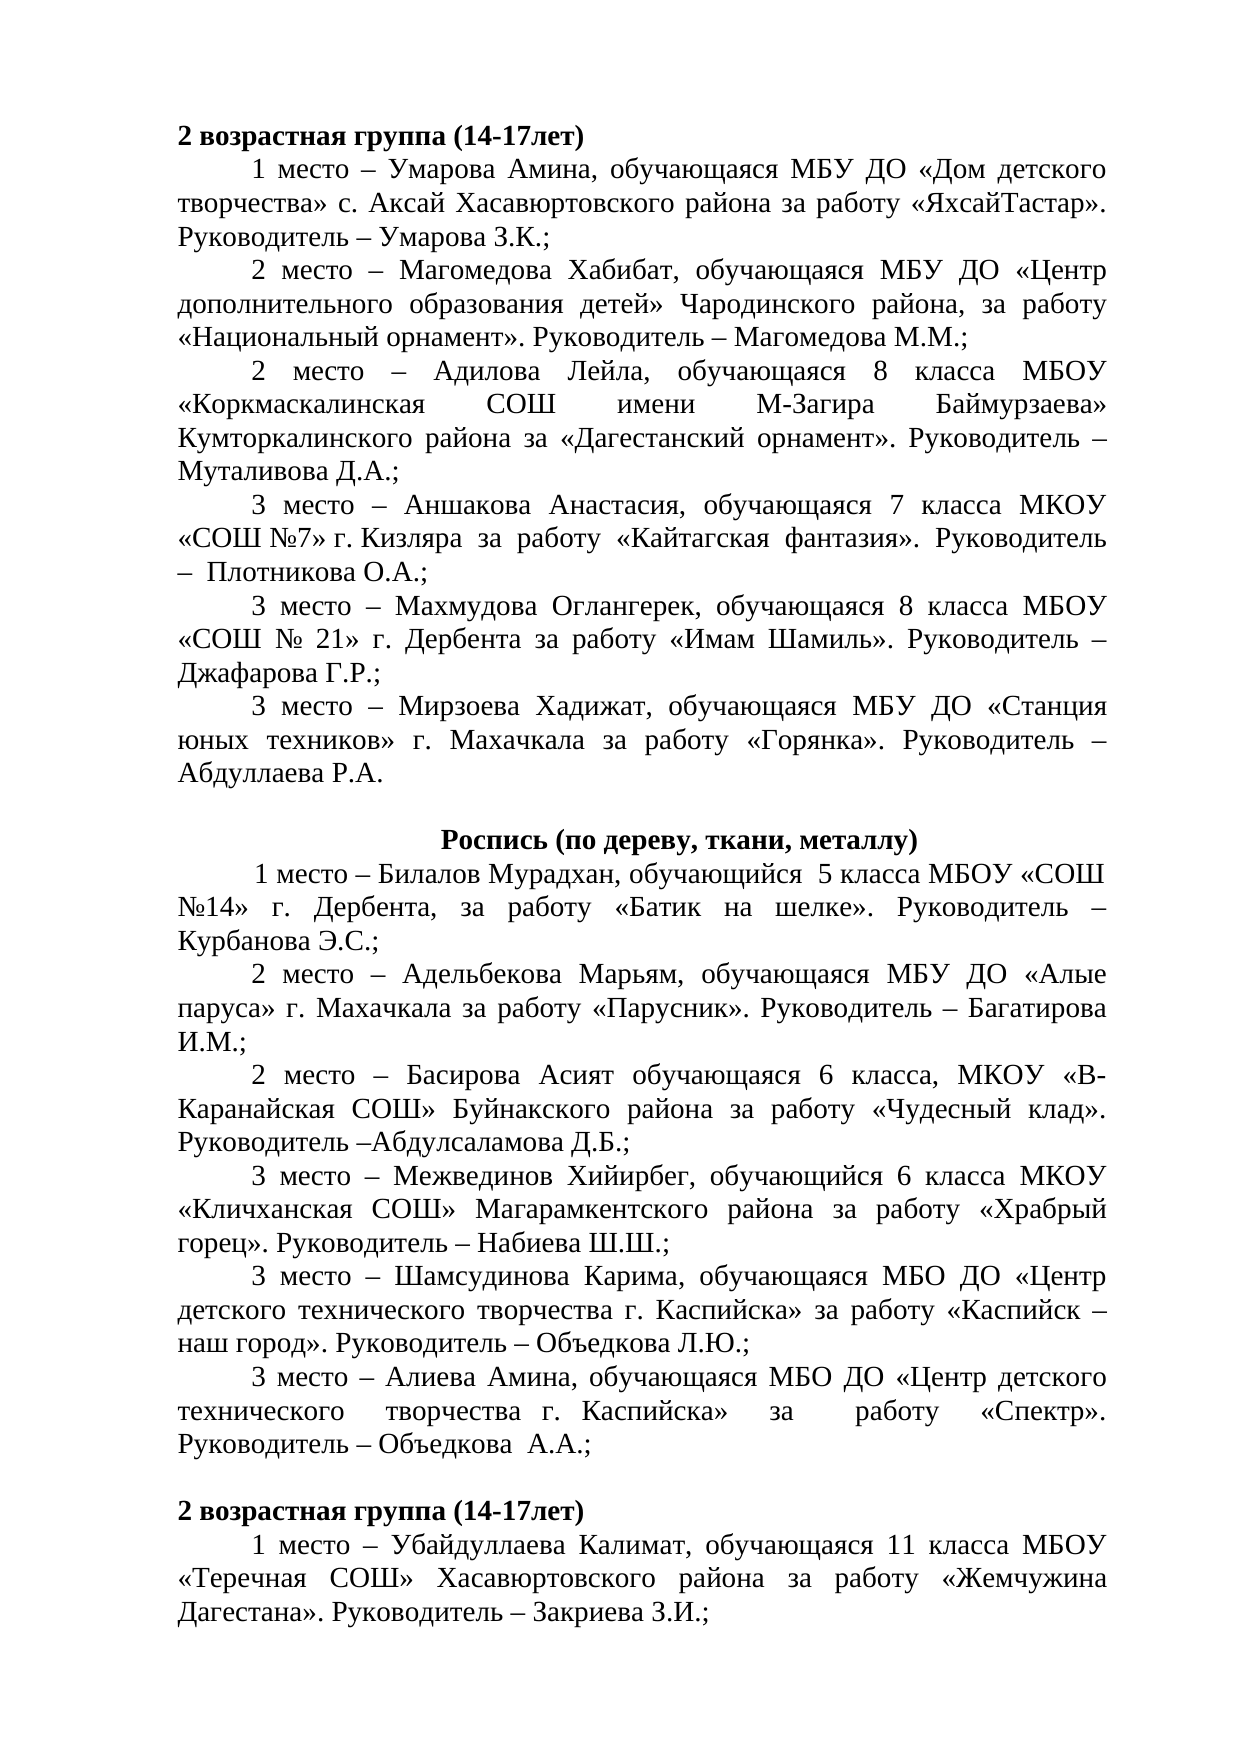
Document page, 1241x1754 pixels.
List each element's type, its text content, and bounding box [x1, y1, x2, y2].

text 1 место – Билалов Мурадхан, обучающийся 5 класса МБОУ «СОШ №14» г. Дербента, за работу «Батик на шелке». Руководитель – Курбанова Э.С.; [177, 856, 1107, 957]
text 3 место – Алиева Амина, обучающаяся МБО ДО «Центр детского технического творчества г. Каспийска» за работу «Спектр». Руководитель – Объедкова А.А.; [177, 1359, 1107, 1460]
text 3 место – Шамсудинова Карима, обучающаяся МБО ДО «Центр детского технического творчества г. Каспийска» за работу «Каспийск – наш город». Руководитель – Объедкова Л.Ю.; [177, 1258, 1107, 1359]
text 2 место – Адельбекова Марьям, обучающаяся МБУ ДО «Алые паруса» г. Махачкала за работу «Парусник». Руководитель – Багатирова И.М.; [177, 957, 1107, 1057]
text 2 место – Адилова Лейла, обучающаяся 8 класса МБОУ «Коркмаскалинская СОШ имени М-Загира Баймурзаева» Кумторкалинского района за «Дагестанский орнамент». Руководитель –Муталивова Д.А.; [177, 353, 1107, 487]
text 2 возрастная группа (14-17лет) [177, 1493, 1107, 1527]
text 2 место – Магомедова Хабибат, обучающаяся МБУ ДО «Центр дополнительного образования детей» Чародинского района, за работу «Национальный орнамент». Руководитель – Магомедова М.М.; [177, 252, 1107, 353]
text Роспись (по дереву, ткани, металлу) [177, 822, 1107, 856]
text 3 место – Аншакова Анастасия, обучающаяся 7 класса МКОУ «СОШ №7» г. Кизляра за работу «Кайтагская фантазия». Руководитель – Плотникова О.А.; [177, 487, 1107, 588]
text 3 место – Межвединов Хийирбег, обучающийся 6 класса МКОУ «Кличханская СОШ» Магарамкентского района за работу «Храбрый горец». Руководитель – Набиева Ш.Ш.; [177, 1158, 1107, 1258]
text 1 место – Умарова Амина, обучающаяся МБУ ДО «Дом детского творчества» с. Аксай Хасавюртовского района за работу «ЯхсайТастар». Руководитель – Умарова З.К.; [177, 152, 1107, 252]
text 3 место – Мирзоева Хадижат, обучающаяся МБУ ДО «Станция юных техников» г. Махачкала за работу «Горянка». Руководитель – Абдуллаева Р.А. [177, 688, 1107, 789]
text 1 место – Убайдуллаева Калимат, обучающаяся 11 класса МБОУ «Теречная СОШ» Хасавюртовского района за работу «Жемчужина Дагестана». Руководитель – Закриева З.И.; [177, 1527, 1107, 1627]
text 2 возрастная группа (14-17лет) [177, 118, 1107, 152]
text 2 место – Басирова Асият обучающаяся 6 класса, МКОУ «В-Каранайская СОШ» Буйнакского района за работу «Чудесный клад». Руководитель –Абдулсаламова Д.Б.; [177, 1057, 1107, 1158]
text 3 место – Махмудова Оглангерек, обучающаяся 8 класса МБОУ «СОШ № 21» г. Дербента за работу «Имам Шамиль». Руководитель – Джафарова Г.Р.; [177, 588, 1107, 688]
